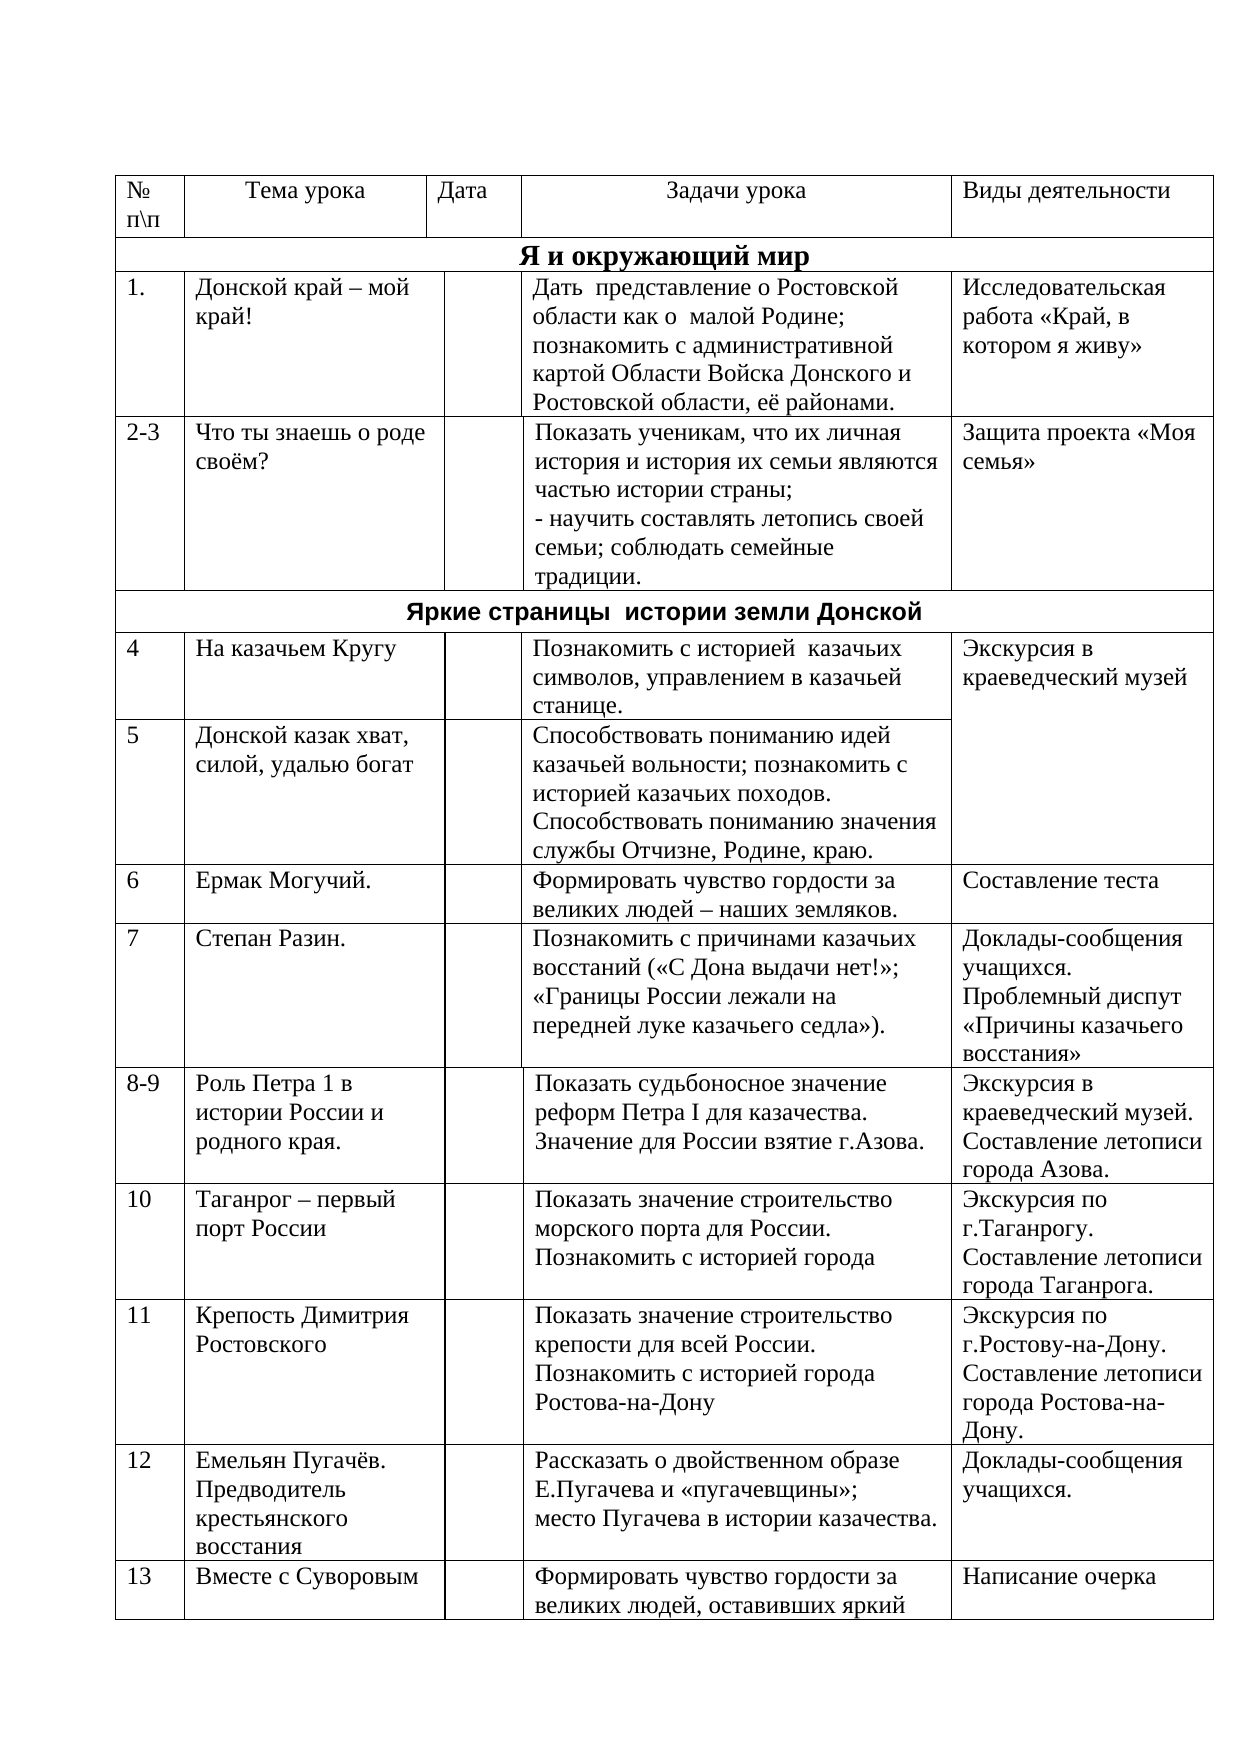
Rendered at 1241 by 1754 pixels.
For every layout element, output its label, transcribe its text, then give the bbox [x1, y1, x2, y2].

table_cell 6 [116, 865, 184, 922]
table_cell [446, 720, 521, 864]
table_cell 11 [116, 1300, 184, 1444]
table_cell [446, 924, 521, 1067]
table_cell Таганрог – первый порт России [185, 1184, 444, 1299]
table_cell Доклады-сообщения учащихся. Проблемный диспут «Причины казачьего восстания» [952, 924, 1213, 1067]
table_cell Показать значение строительство морского порта для России. Познакомить с историей города [524, 1184, 951, 1299]
table_cell Я и окружающий мир [116, 238, 1213, 271]
table_cell [445, 417, 523, 589]
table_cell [524, 1561, 951, 1619]
table_cell Доклады-сообщения учащихся. [952, 1445, 1213, 1560]
table_cell Рассказать о двойственном образе Е.Пугачева и «пугачевщины»; место Пугачева в истории казачества. [524, 1445, 951, 1560]
table_cell Показать судьбоносное значение реформ Петра I для казачества. Значение для России взятие г.Азова. [524, 1068, 951, 1183]
table_cell Роль Петра 1 в истории России и родного края. [185, 1068, 444, 1183]
table_cell [446, 1300, 523, 1444]
table_cell Степан Разин. [185, 924, 444, 1067]
table_cell Формировать чувство гордости за великих людей – наших земляков. [522, 865, 951, 922]
table_cell Емельян Пугачёв. Предводитель крестьянского восстания [185, 1445, 444, 1560]
table_cell [446, 1068, 523, 1183]
table_header Тема урока [185, 176, 426, 237]
table_cell [446, 1445, 523, 1560]
table_cell 4 [116, 633, 184, 719]
table_cell 5 [116, 720, 184, 864]
table_cell Способствовать пониманию идей казачьей вольности; познакомить с историей казачьих походов. Способствовать пониманию значения службы Отчизне, Родине, краю. [522, 720, 951, 864]
table_cell 7 [116, 924, 184, 1067]
table_header Дата [427, 176, 521, 237]
table_cell [446, 1561, 523, 1619]
table_cell Познакомить с причинами казачьих восстаний («С Дона выдачи нет!»; «Границы России лежали на передней луке казачьего седла»). [522, 924, 951, 1067]
table_cell Крепость Димитрия Ростовского [185, 1300, 444, 1444]
table_cell 12 [116, 1445, 184, 1560]
table_cell Что ты знаешь о роде своём? [185, 417, 444, 589]
table_cell Донской край – мой край! [185, 272, 444, 416]
table_cell Вместе с Суворовым [185, 1561, 444, 1619]
table_cell Экскурсия в краеведческий музей. Составление летописи города Азова. [952, 1068, 1213, 1183]
table_header Виды деятельности [952, 176, 1213, 237]
table_cell Написание очерка [952, 1561, 1213, 1619]
table_cell Познакомить с историей казачьих символов, управлением в казачьей станице. [522, 633, 951, 719]
table_cell На казачьем Кругу [185, 633, 444, 719]
table_cell Составление теста [952, 865, 1213, 922]
table_cell 2-3 [116, 417, 184, 589]
table_cell Показать ученикам, что их личная история и история их семьи являются частью истории страны; - научить составлять летопись своей семьи; соблюдать семейные традиции. [524, 417, 951, 589]
table_cell Яркие страницы истории земли Донской [116, 591, 1213, 632]
table_cell Защита проекта «Моя семья» [952, 417, 1213, 589]
table_cell [446, 1184, 523, 1299]
table_cell Показать значение строительство крепости для всей России. Познакомить с историей города Ростова-на-Дону [524, 1300, 951, 1444]
table_cell Экскурсия в краеведческий музей [952, 633, 1213, 864]
table_cell Исследовательская работа «Край, в котором я живу» [952, 272, 1213, 416]
table_cell 10 [116, 1184, 184, 1299]
table_cell Экскурсия по г.Таганрогу. Составление летописи города Таганрога. [952, 1184, 1213, 1299]
table_cell 8-9 [116, 1068, 184, 1183]
table_cell [446, 865, 521, 922]
table_cell [445, 272, 521, 416]
table_header Задачи урока [522, 176, 951, 237]
table_cell 13 [116, 1561, 184, 1619]
table_cell Ермак Могучий. [185, 865, 444, 922]
table_cell 1. [116, 272, 184, 416]
table_cell Экскурсия по г.Ростову-на-Дону. Составление летописи города Ростова-на-Дону. [952, 1300, 1213, 1444]
table_cell Донской казак хват, силой, удалью богат [185, 720, 444, 864]
table_cell Дать представление о Ростовской области как о малой Родине; познакомить с административной картой Области Войска Донского и Ростовской области, её районами. [522, 272, 951, 416]
table_cell [446, 633, 521, 719]
table_header № п\п [116, 176, 184, 237]
